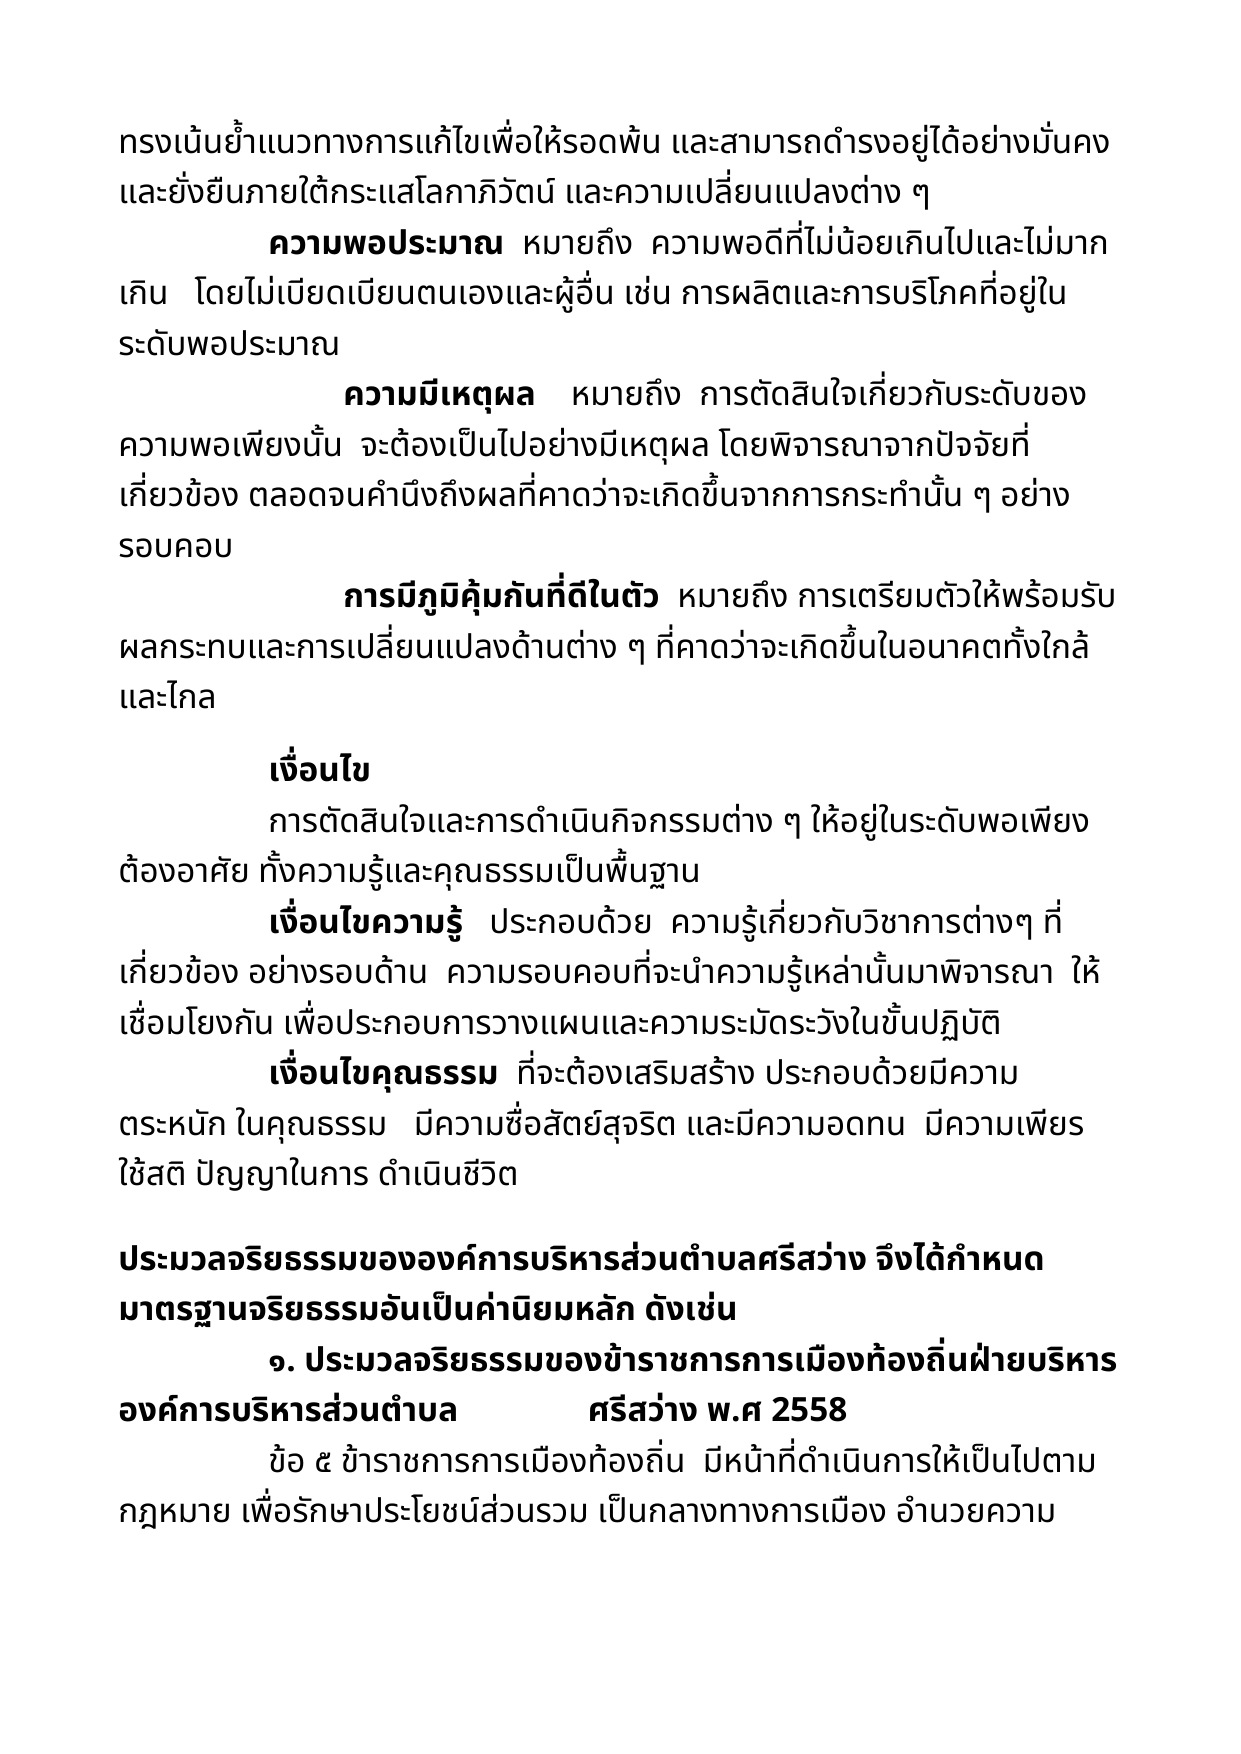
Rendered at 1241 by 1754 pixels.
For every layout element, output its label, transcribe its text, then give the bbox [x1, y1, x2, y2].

text การตัดสินใจและการดำเนินกิจกรรมต่าง ๆ ให้อยู่ในระดับพอเพียง ต้องอาศัย ทั้งความรู้และคุณธรรมเป็นพื้นฐาน [118, 797, 1122, 898]
text ความพอประมาณ หมายถึง ความพอดีที่ไม่น้อยเกินไปและไม่มากเกิน โดยไม่เบียดเบียนตนเองและผู้อื่น เช่น การผลิตและการบริโภคที่อยู่ในระดับพอประมาณ [118, 219, 1122, 370]
text ความมีเหตุผล หมายถึง การตัดสินใจเกี่ยวกับระดับของความพอเพียงนั้น จะต้องเป็นไปอย่างมีเหตุผล โดยพิจารณาจากปัจจัยที่เกี่ยวข้อง ตลอดจนคำนึงถึงผลที่คาดว่าจะเกิดขึ้นจากการกระทำนั้น ๆ อย่างรอบคอบ [118, 370, 1122, 572]
text การมีภูมิคุ้มกันที่ดีในตัว หมายถึง การเตรียมตัวให้พร้อมรับผลกระทบและการเปลี่ยนแปลงด้านต่าง ๆ ที่คาดว่าจะเกิดขึ้นในอนาคตทั้งใกล้และไกล [118, 572, 1122, 723]
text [118, 1437, 1122, 1537]
text เงื่อนไขความรู้ ประกอบด้วย ความรู้เกี่ยวกับวิชาการต่างๆ ที่เกี่ยวข้อง อย่างรอบด้าน ความรอบคอบที่จะนำความรู้เหล่านั้นมาพิจารณา ให้เชื่อมโยงกัน เพื่อประกอบการวางแผนและความระมัดระวังในขั้นปฏิบัติ [118, 898, 1122, 1049]
text ๑. ประมวลจริยธรรมของข้าราชการการเมืองท้องถิ่นฝ่ายบริหาร องค์การบริหารส่วนตำบล ศรีสว่าง พ.ศ 2558 [118, 1335, 1122, 1437]
text เงื่อนไข [118, 746, 1122, 797]
text ประมวลจริยธรรมขององค์การบริหารส่วนตำบลศรีสว่าง จึงได้กำหนดมาตรฐานจริยธรรมอันเป็นค่านิยมหลัก ดังเช่น [118, 1234, 1122, 1335]
text เงื่อนไขคุณธรรม ที่จะต้องเสริมสร้าง ประกอบด้วยมีความตระหนัก ในคุณธรรม มีความซื่อสัตย์สุจริต และมีความอดทน มีความเพียร ใช้สติ ปัญญาในการ ดำเนินชีวิต [118, 1049, 1122, 1200]
